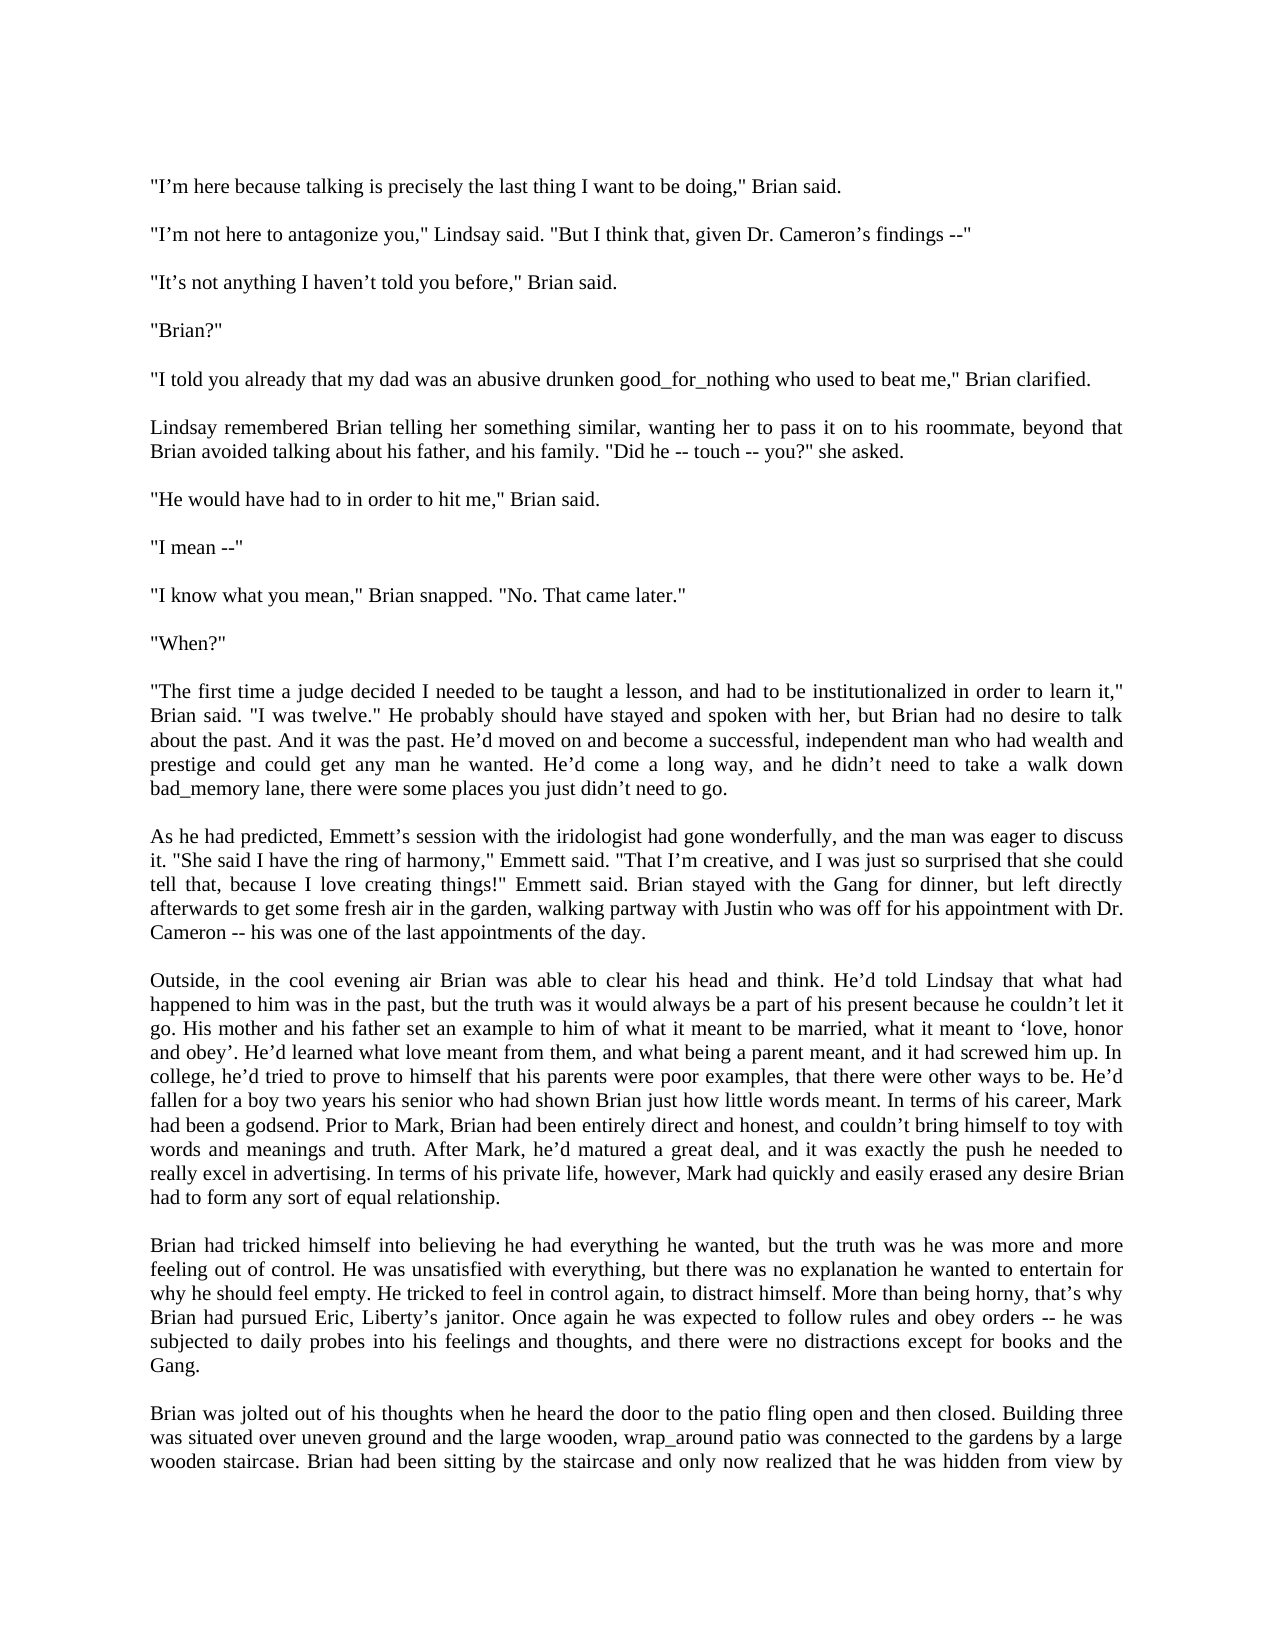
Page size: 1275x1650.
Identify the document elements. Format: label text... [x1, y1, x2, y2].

text As he had predicted, Emmett’s session with the iridologist had gone wonderfully, and the man was eager to discuss it. "She said I have the ring of harmony," Emmett said. "That I’m creative, and I was just so surprised that she could tell that, because I love creating things!" Emmett said. Brian stayed with the Gang for dinner, but left directly afterwards to get some fresh air in the garden, walking partway with Justin who was off for his appointment with Dr. Cameron -- his was one of the last appointments of the day. [150, 824, 1125, 944]
text "I mean --" [150, 535, 1125, 559]
text "I’m not here to antagonize you," Lindsay said. "But I think that, given Dr. Cameron’s findings --" [150, 222, 1125, 246]
text Outside, in the cool evening air Brian was able to clear his head and think. He’d told Lindsay that what had happened to him was in the past, but the truth was it would always be a part of his present because he couldn’t let it go. His mother and his father set an example to him of what it meant to be married, what it meant to ‘love, honor and obey’. He’d learned what love meant from them, and what being a parent meant, and it had screwed him up. In college, he’d tried to prove to himself that his parents were poor examples, that there were other ways to be. He’d fallen for a boy two years his senior who had shown Brian just how little words meant. In terms of his career, Mark had been a godsend. Prior to Mark, Brian had been entirely direct and honest, and couldn’t bring himself to toy with words and meanings and truth. After Mark, he’d matured a great deal, and it was exactly the push he needed to really excel in advertising. In terms of his private life, however, Mark had quickly and easily erased any desire Brian had to form any sort of equal relationship. [150, 968, 1125, 1209]
text Brian had tricked himself into believing he had everything he wanted, but the truth was he was more and more feeling out of control. He was unsatisfied with everything, but there was no explanation he wanted to entertain for why he should feel empty. He tricked to feel in control again, to distract himself. More than being horny, that’s why Brian had pursued Eric, Liberty’s janitor. Once again he was expected to follow rules and obey orders -- he was subjected to daily probes into his feelings and thoughts, and there were no distractions except for books and the Gang. [150, 1233, 1125, 1377]
text "I told you already that my dad was an abusive drunken good_for_nothing who used to beat me," Brian clarified. [150, 367, 1125, 391]
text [150, 1401, 1125, 1473]
text "He would have had to in order to hit me," Brian said. [150, 487, 1125, 511]
text "When?" [150, 631, 1125, 655]
text Lindsay remembered Brian telling her something similar, wanting her to pass it on to his roommate, beyond that Brian avoided talking about his father, and his family. "Did he -- touch -- you?" she asked. [150, 415, 1125, 463]
text "I’m here because talking is precisely the last thing I want to be doing," Brian said. [150, 174, 1125, 198]
text "The first time a judge decided I needed to be taught a lesson, and had to be institutionalized in order to learn it," Brian said. "I was twelve." He probably should have stayed and spoken with her, but Brian had no desire to talk about the past. And it was the past. He’d moved on and become a successful, independent man who had wealth and prestige and could get any man he wanted. He’d come a long way, and he didn’t need to take a walk down bad_memory lane, there were some places you just didn’t need to go. [150, 679, 1125, 800]
text "Brian?" [150, 318, 1125, 342]
text "It’s not anything I haven’t told you before," Brian said. [150, 270, 1125, 294]
text "I know what you mean," Brian snapped. "No. That came later." [150, 583, 1125, 607]
